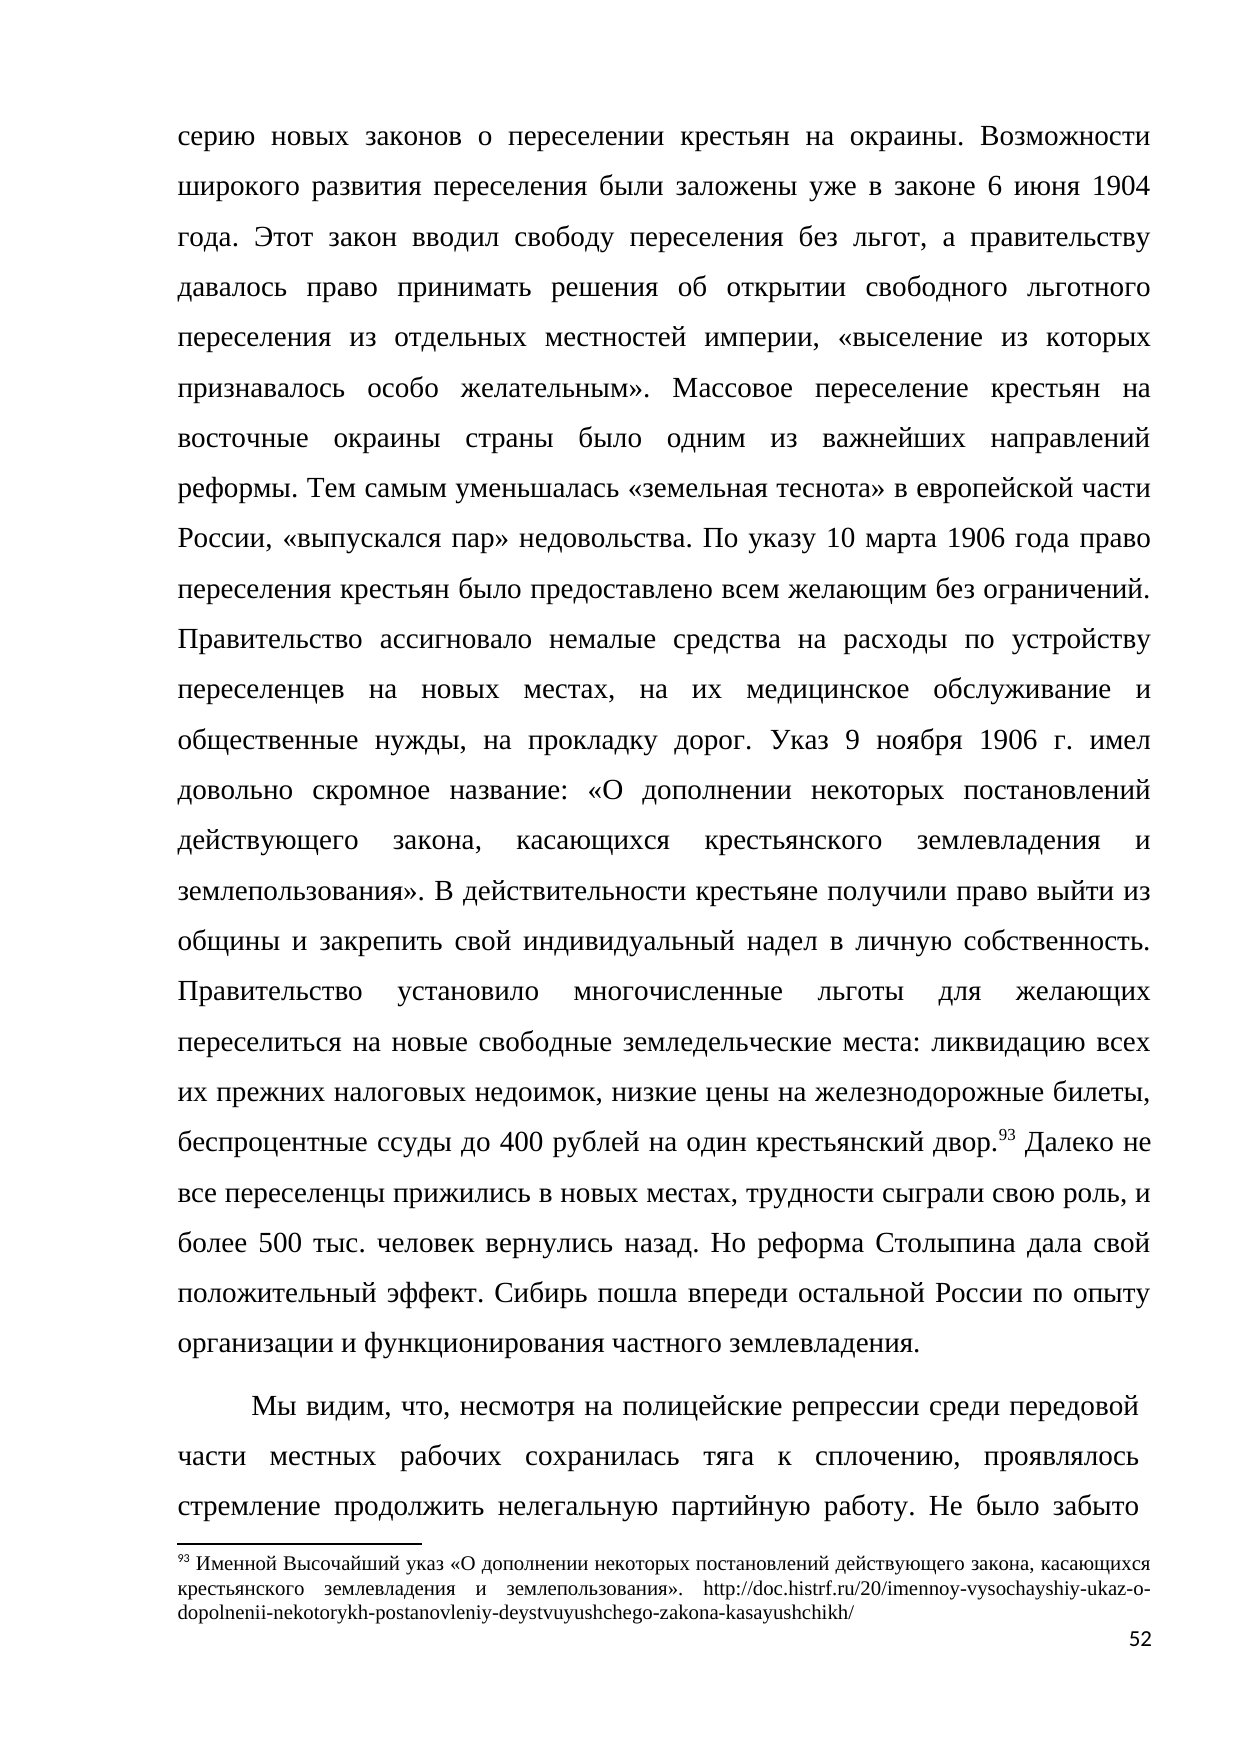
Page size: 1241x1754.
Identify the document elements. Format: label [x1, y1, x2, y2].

text [177, 118, 1152, 1359]
text [177, 1388, 1140, 1522]
